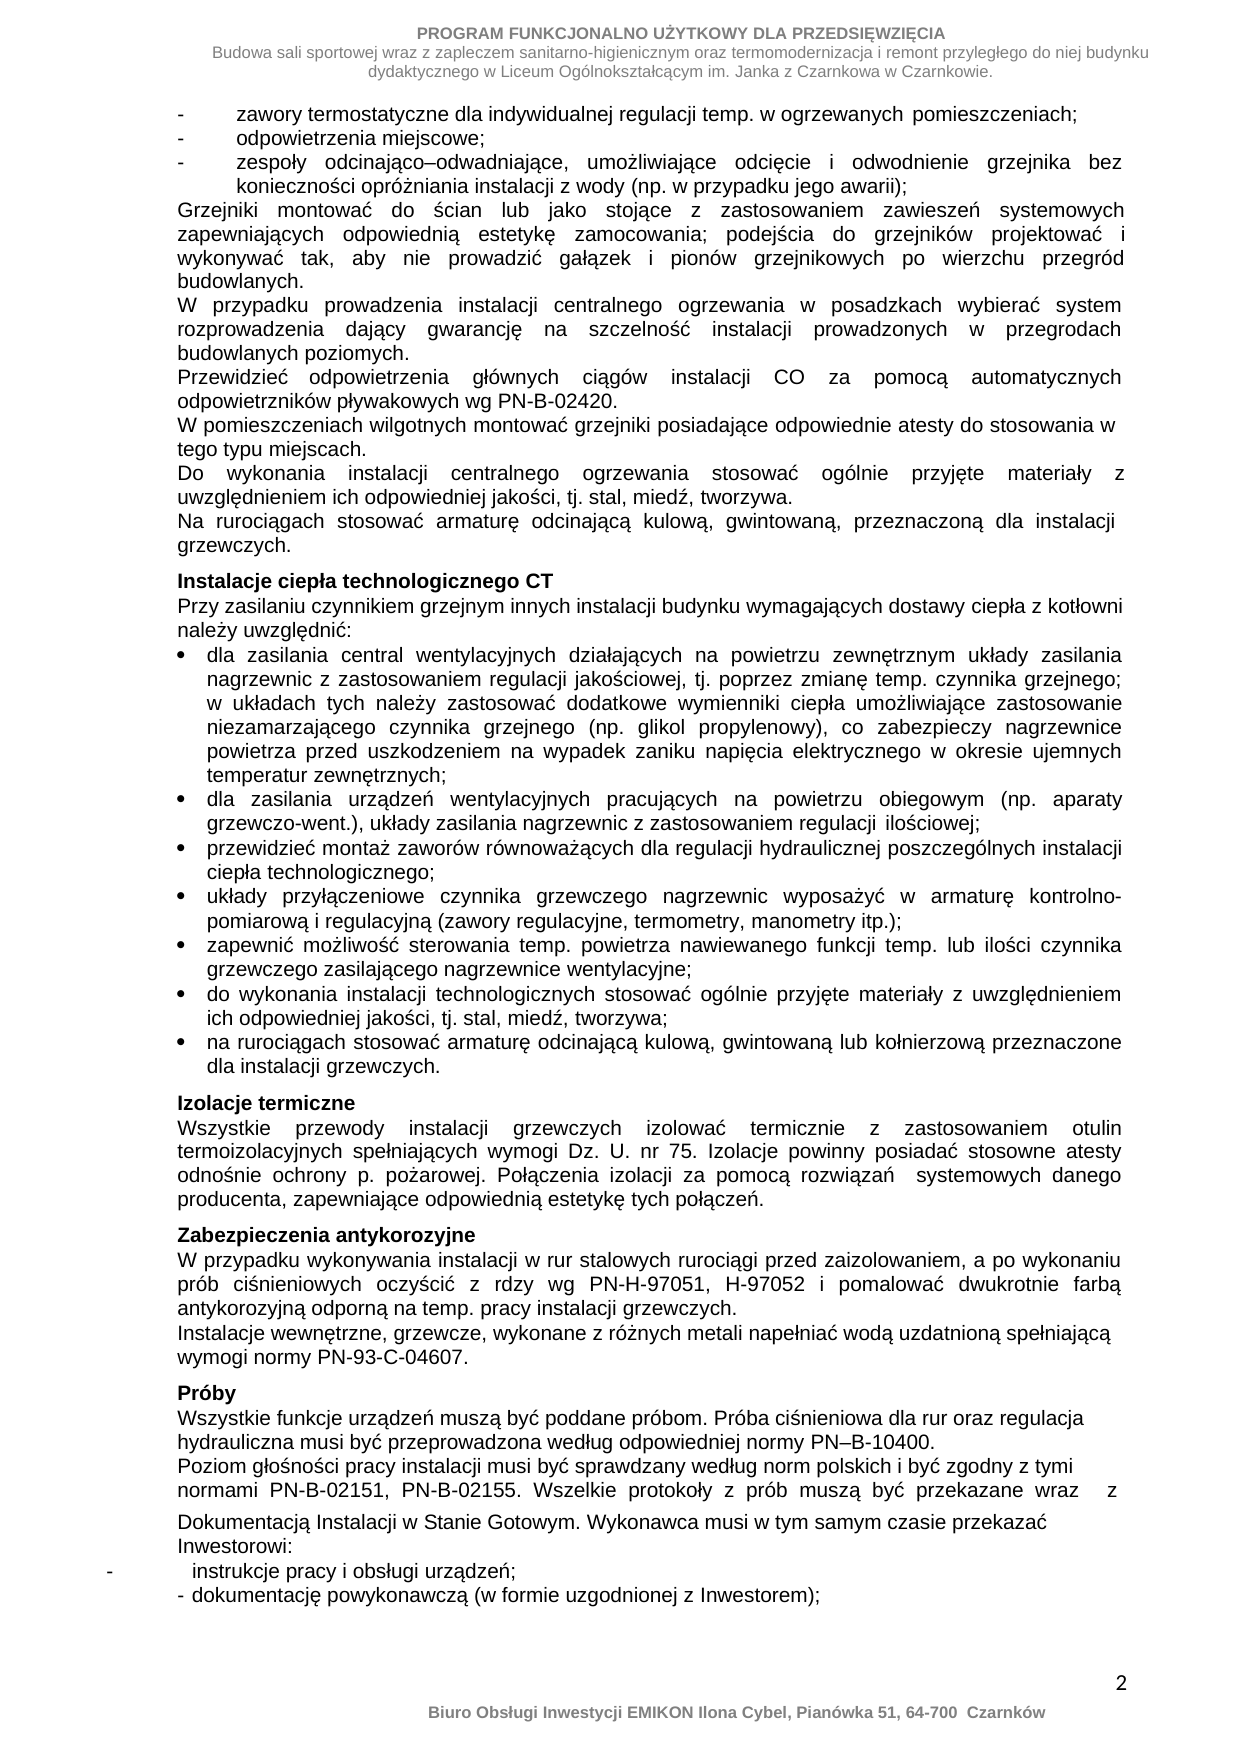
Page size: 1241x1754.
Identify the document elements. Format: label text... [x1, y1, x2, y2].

subtitle Próby [177, 1381, 1116, 1404]
list instrukcje pracy i obsługi urządzeń; [106, 1558, 1134, 1582]
text Przewidzieć odpowietrzenia głównych ciągów instalacji CO za pomocą automatycznych odpowietrzników pływakowych wg PN-B-02420. [177, 365, 1122, 413]
list przewidzieć montaż zaworów równoważących dla regulacji hydraulicznej poszczególnych instalacji ciepła technologicznego; [177, 836, 1123, 884]
text Poziom głośności pracy instalacji musi być sprawdzany według norm polskich i być zgodny z tymi normami PN-B-02151, PN-B-02155. Wszelkie protokoły z prób muszą być przekazane wraz z [177, 1454, 1123, 1502]
list do wykonania instalacji technologicznych stosować ogólnie przyjęte materiały z uwzględnieniem ich odpowiedniej jakości, tj. stal, miedź, tworzywa; [177, 981, 1122, 1029]
list na rurociągach stosować armaturę odcinającą kulową, gwintowaną lub kołnierzową przeznaczone dla instalacji grzewczych. [177, 1030, 1123, 1078]
text W przypadku wykonywania instalacji w rur stalowych rurociągi przed zaizolowaniem, a po wykonaniu prób ciśnieniowych oczyścić z rdzy wg PN-H-97051, H-97052 i pomalować dwukrotnie farbą antykorozyjną odporną na temp. pracy instalacji grzewczych. [177, 1248, 1123, 1320]
list dokumentację powykonawczą (w formie uzgodnionej z Inwestorem); [177, 1583, 1134, 1607]
text Dokumentacją Instalacji w Stanie Gotowym. Wykonawca musi w tym samym czasie przekazać Inwestorowi: [177, 1510, 1116, 1558]
subtitle Instalacje ciepła technologicznego CT [177, 569, 1116, 593]
list zespoły odcinająco–odwadniające, umożliwiające odcięcie i odwodnienie grzejnika bez konieczności opróżniania instalacji z wody (np. w przypadku jego awarii); [177, 149, 1123, 197]
list odpowietrzenia miejscowe; [177, 126, 1134, 149]
list zapewnić możliwość sterowania temp. powietrza nawiewanego funkcji temp. lub ilości czynnika grzewczego zasilającego nagrzewnice wentylacyjne; [177, 933, 1123, 981]
text Przy zasilaniu czynnikiem grzejnym innych instalacji budynku wymagających dostawy ciepła z kotłowni należy uwzględnić: [177, 594, 1126, 642]
text W pomieszczeniach wilgotnych montować grzejniki posiadające odpowiednie atesty do stosowania w tego typu miejscach. [177, 413, 1116, 461]
text W przypadku prowadzenia instalacji centralnego ogrzewania w posadzkach wybierać system rozprowadzenia dający gwarancję na szczelność instalacji prowadzonych w przegrodach budowlanych poziomych. [177, 293, 1123, 365]
list zawory termostatyczne dla indywidualnej regulacji temp. w ogrzewanych pomieszczeniach; [177, 102, 1134, 126]
text Instalacje wewnętrzne, grzewcze, wykonane z różnych metali napełniać wodą uzdatnioną spełniającą wymogi normy PN-93-C-04607. [177, 1321, 1123, 1369]
list dla zasilania central wentylacyjnych działających na powietrzu zewnętrznym układy zasilania nagrzewnic z zastosowaniem regulacji jakościowej, tj. poprzez zmianę temp. czynnika grzejnego; w układach tych należy zastosować dodatkowe wymienniki ciepła umożliwiające zastosowanie niezamarzającego czynnika grzejnego (np. glikol propylenowy), co zabezpieczy nagrzewnice powietrza przed uszkodzeniem na wypadek zaniku napięcia elektrycznego w okresie ujemnych temperatur zewnętrznych; [177, 643, 1123, 786]
text Wszystkie funkcje urządzeń muszą być poddane próbom. Próba ciśnieniowa dla rur oraz regulacja hydrauliczna musi być przeprowadzona według odpowiedniej normy PN–B-10400. [177, 1406, 1116, 1453]
text Grzejniki montować do ścian lub jako stojące z zastosowaniem zawieszeń systemowych zapewniających odpowiednią estetykę zamocowania; podejścia do grzejników projektować i wykonywać tak, aby nie prowadzić gałązek i pionów grzejnikowych po wierzchu przegród budowlanych. [177, 197, 1126, 293]
subtitle Zabezpieczenia antykorozyjne [177, 1223, 1116, 1247]
list dla zasilania urządzeń wentylacyjnych pracujących na powietrzu obiegowym (np. aparaty grzewczo-went.), układy zasilania nagrzewnic z zastosowaniem regulacji ilościowej; [177, 787, 1123, 835]
subtitle Izolacje termiczne [177, 1090, 1116, 1114]
text Na rurociągach stosować armaturę odcinającą kulową, gwintowaną, przeznaczoną dla instalacji grzewczych. [177, 509, 1116, 557]
list układy przyłączeniowe czynnika grzewczego nagrzewnic wyposażyć w armaturę kontrolno- pomiarową i regulacyjną (zawory regulacyjne, termometry, manometry itp.); [177, 884, 1123, 932]
text Do wykonania instalacji centralnego ogrzewania stosować ogólnie przyjęte materiały z uwzględnieniem ich odpowiedniej jakości, tj. stal, miedź, tworzywa. [177, 461, 1126, 509]
text Wszystkie przewody instalacji grzewczych izolować termicznie z zastosowaniem otulin termoizolacyjnych spełniających wymogi Dz. U. nr 75. Izolacje powinny posiadać stosowne atesty odnośnie ochrony p. pożarowej. Połączenia izolacji za pomocą rozwiązań systemowych danego producenta, zapewniające odpowiednią estetykę tych połączeń. [177, 1115, 1123, 1211]
